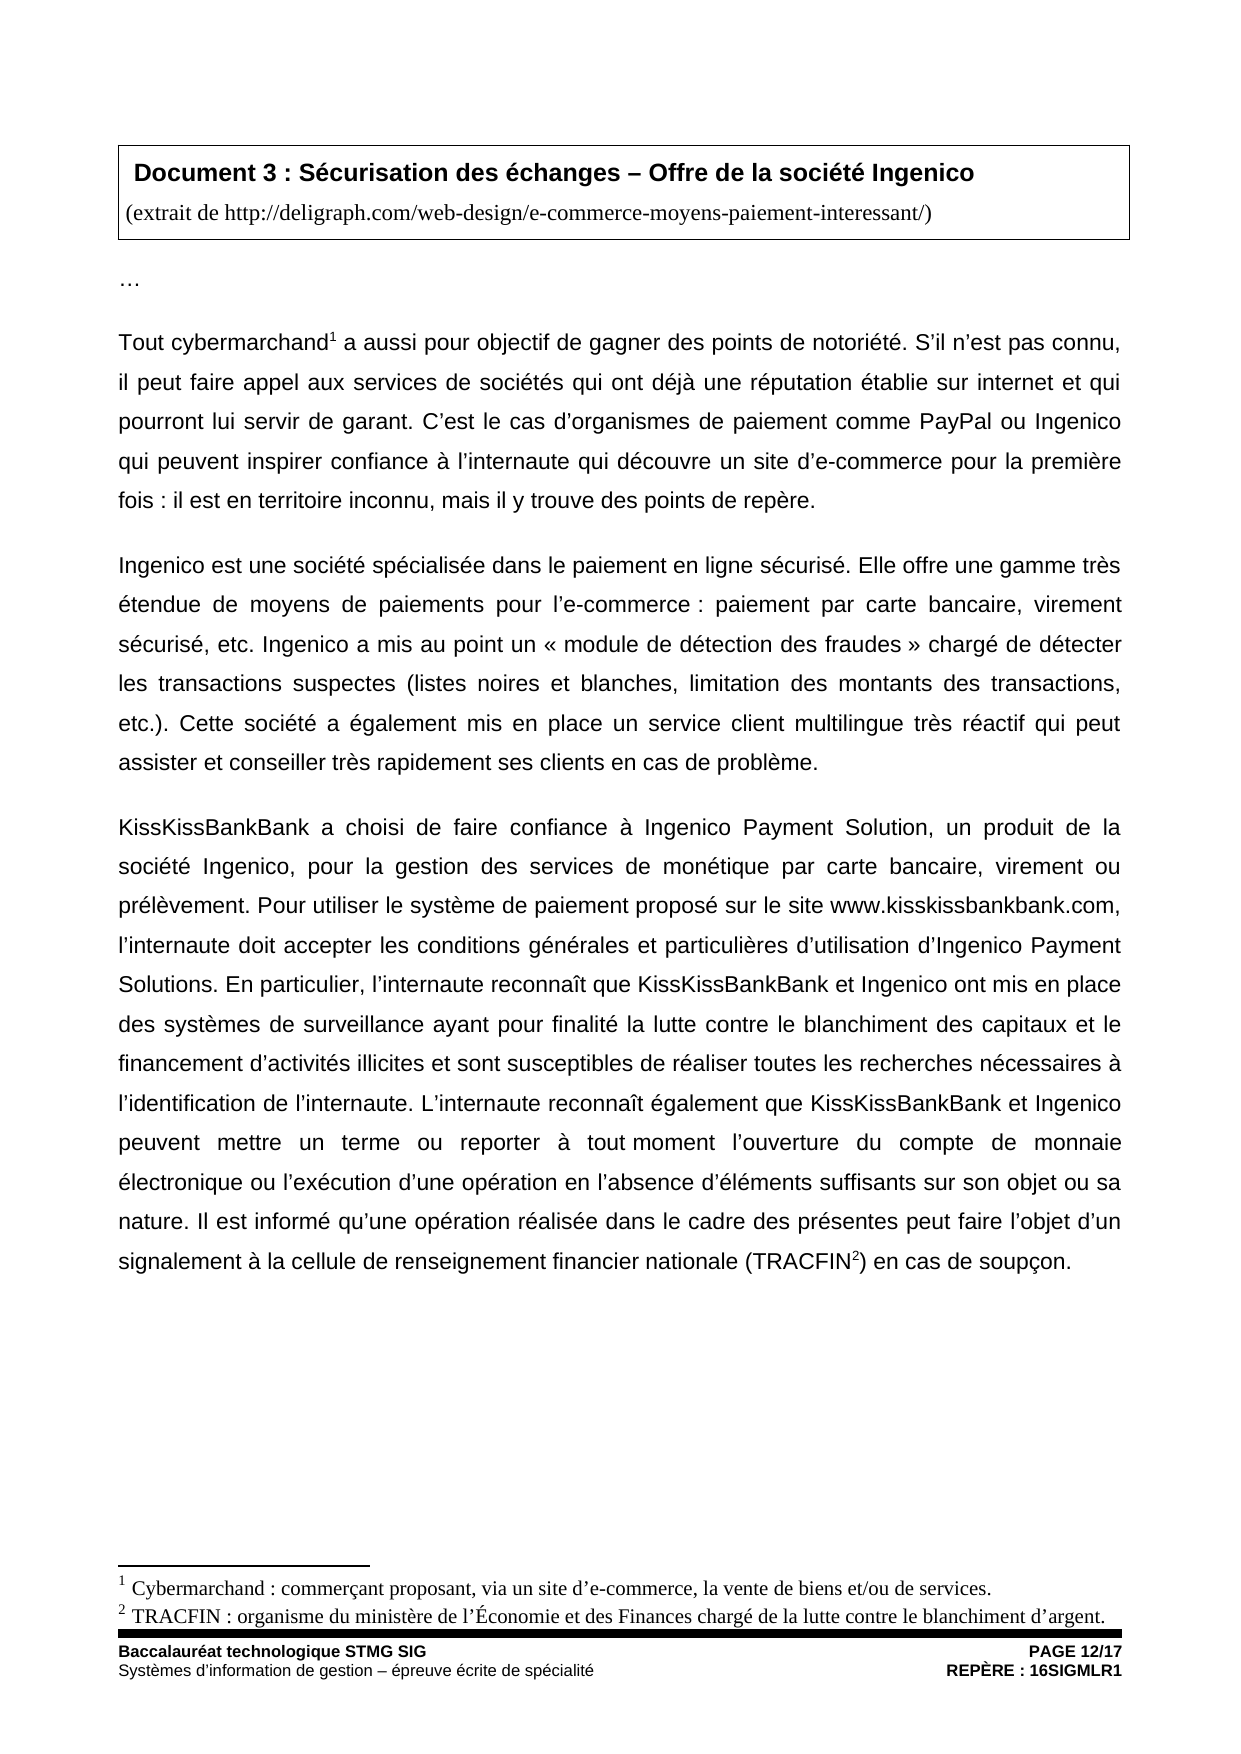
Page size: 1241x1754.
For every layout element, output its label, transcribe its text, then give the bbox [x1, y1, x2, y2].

text Ingenico est une société spécialisée dans le paiement en ligne sécurisé. Elle offre une gamme très étendue de moyens de paiements pour l’e-commerce : paiement par carte bancaire, virement sécurisé, etc. Ingenico a mis au point un « module de détection des fraudes » chargé de détecter les transactions suspectes (listes noires et blanches, limitation des montants des transactions, etc.). Cette société a également mis en place un service client multilingue très réactif qui peut assister et conseiller très rapidement ses clients en cas de problème. [118, 552, 1122, 775]
text Tout cybermarchand a aussi pour objectif de gagner des points de notoriété. S’il n’est pas connu, il peut faire appel aux services de sociétés qui ont déjà une réputation établie sur internet et qui pourront lui servir de garant. C’est le cas d’organismes de paiement comme PayPal ou Ingenico qui peuvent inspirer confiance à l’internaute qui découvre un site d’e-commerce pour la première fois : il est en territoire inconnu, mais il y trouve des points de repère. [118, 329, 1122, 513]
table_header Document 3 : Sécurisation des échanges – Offre de la société Ingenico (extrait de http://deligraph.com/web-design/e-commerce-moyens-paiement-interessant/) [119, 146, 1129, 239]
text KissKissBankBank a choisi de faire confiance à Ingenico Payment Solution, un produit de la société Ingenico, pour la gestion des services de monétique par carte bancaire, virement ou prélèvement. Pour utiliser le système de paiement proposé sur le site www.kisskissbankbank.com, l’internaute doit accepter les conditions générales et particulières d’utilisation d’Ingenico Payment Solutions. En particulier, l’internaute reconnaît que KissKissBankBank et Ingenico ont mis en place des systèmes de surveillance ayant pour finalité la lutte contre le blanchiment des capitaux et le financement d’activités illicites et sont susceptibles de réaliser toutes les recherches nécessaires à l’identification de l’internaute. L’internaute reconnaît également que KissKissBankBank et Ingenico peuvent mettre un terme ou reporter à tout moment l’ouverture du compte de monnaie électronique ou l’exécution d’une opération en l’absence d’éléments suffisants sur son objet ou sa nature. Il est informé qu’une opération réalisée dans le cadre des présentes peut faire l’objet d’un signalement à la cellule de renseignement financier nationale (TRACFIN) en cas de soupçon. [118, 813, 1122, 1274]
text … [118, 265, 1122, 291]
